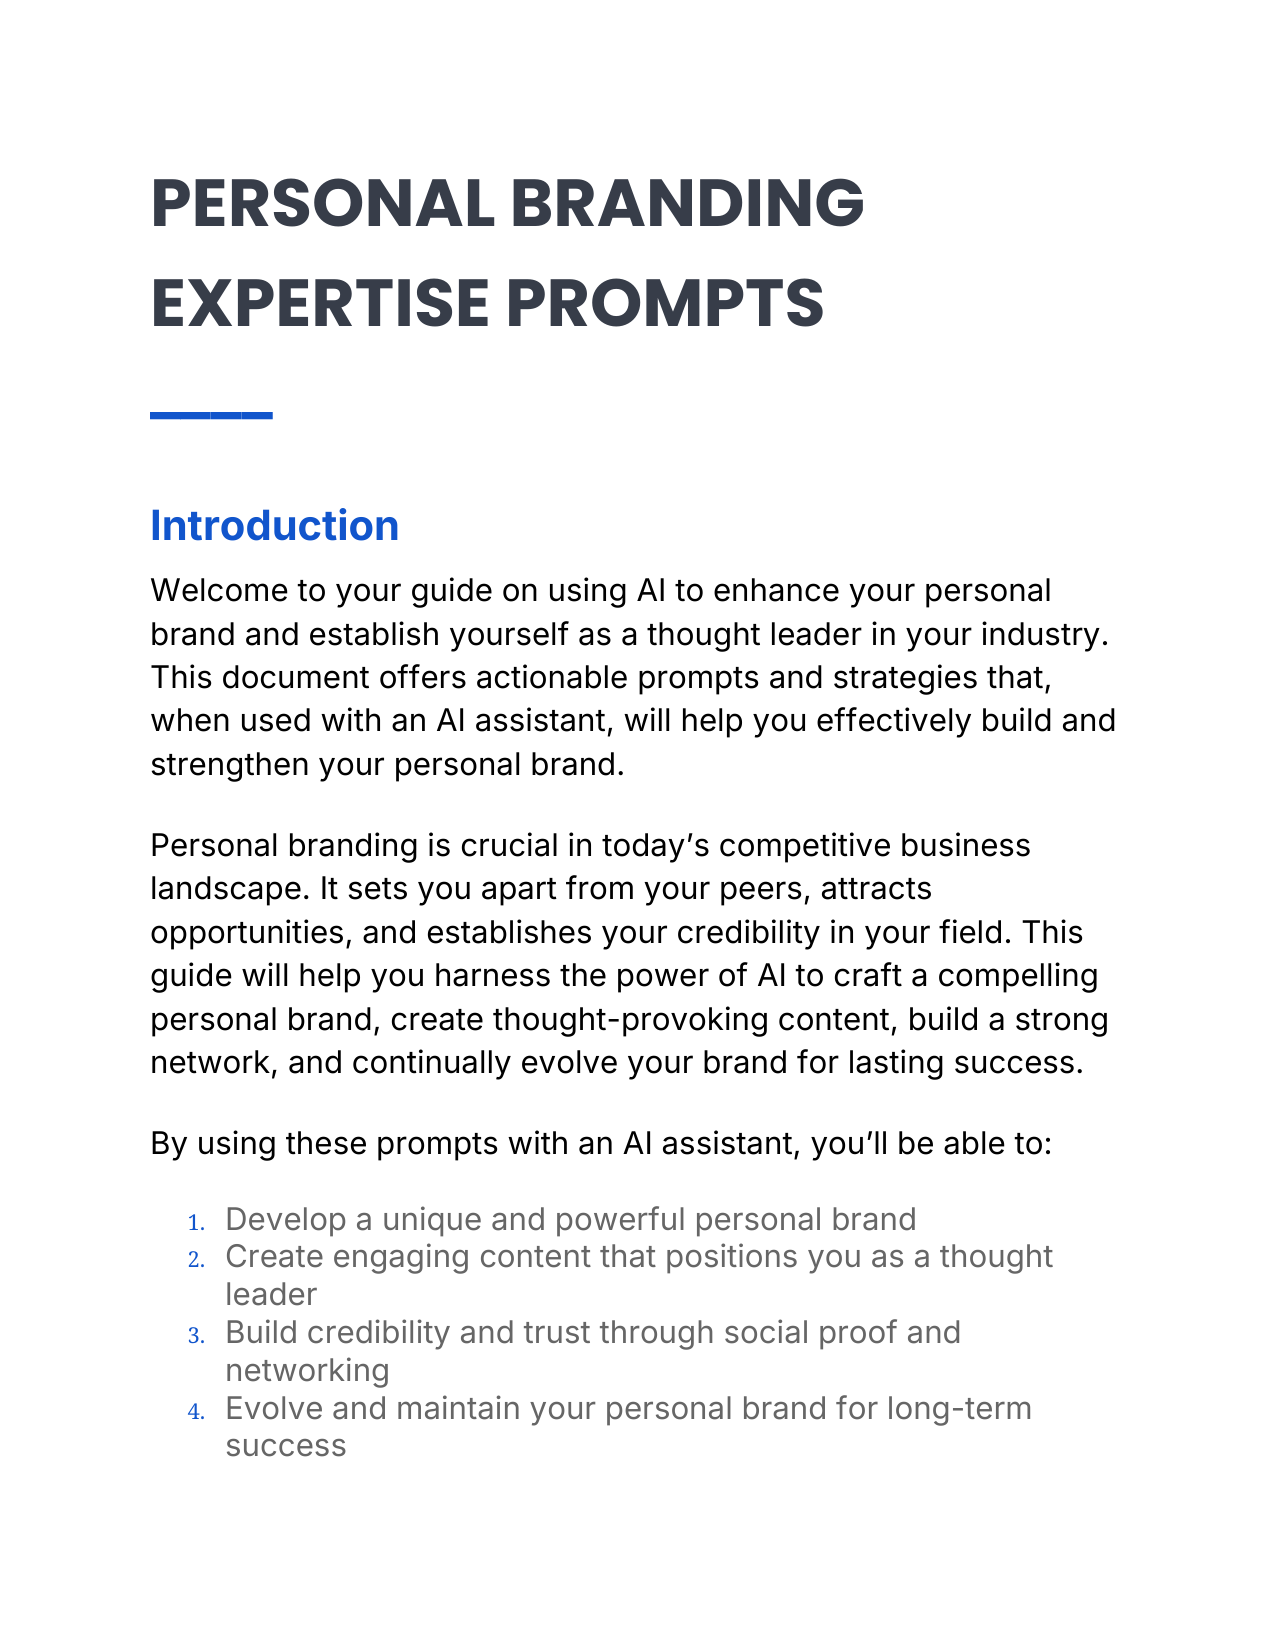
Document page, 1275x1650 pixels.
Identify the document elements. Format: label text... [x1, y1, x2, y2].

subtitle PERSONAL BRANDING EXPERTISE PROMPTS [150, 150, 1125, 350]
subtitle Introduction [150, 500, 1125, 550]
list Build credibility and trust through social proof and networking [187, 1313, 1125, 1389]
list Create engaging content that positions you as a thought leader [187, 1237, 1125, 1313]
list Evolve and maintain your personal brand for long-term success [187, 1389, 1125, 1464]
list Develop a unique and powerful personal brand [187, 1200, 1125, 1237]
text By using these prompts with an AI assistant, you’ll be able to: [150, 1124, 1125, 1162]
text Welcome to your guide on using AI to enhance your personal brand and establish yourself as a thought leader in your industry. This document offers actionable prompts and strategies that, when used with an AI assistant, will help you effectively build and strengthen your personal brand. [150, 571, 1125, 783]
text ____ [150, 350, 1125, 428]
text Personal branding is crucial in today’s competitive business landscape. It sets you apart from your peers, attracts opportunities, and establishes your credibility in your field. This guide will help you harness the power of AI to craft a compelling personal brand, create thought-provoking content, build a strong network, and continually evolve your brand for lasting success. [150, 826, 1125, 1081]
